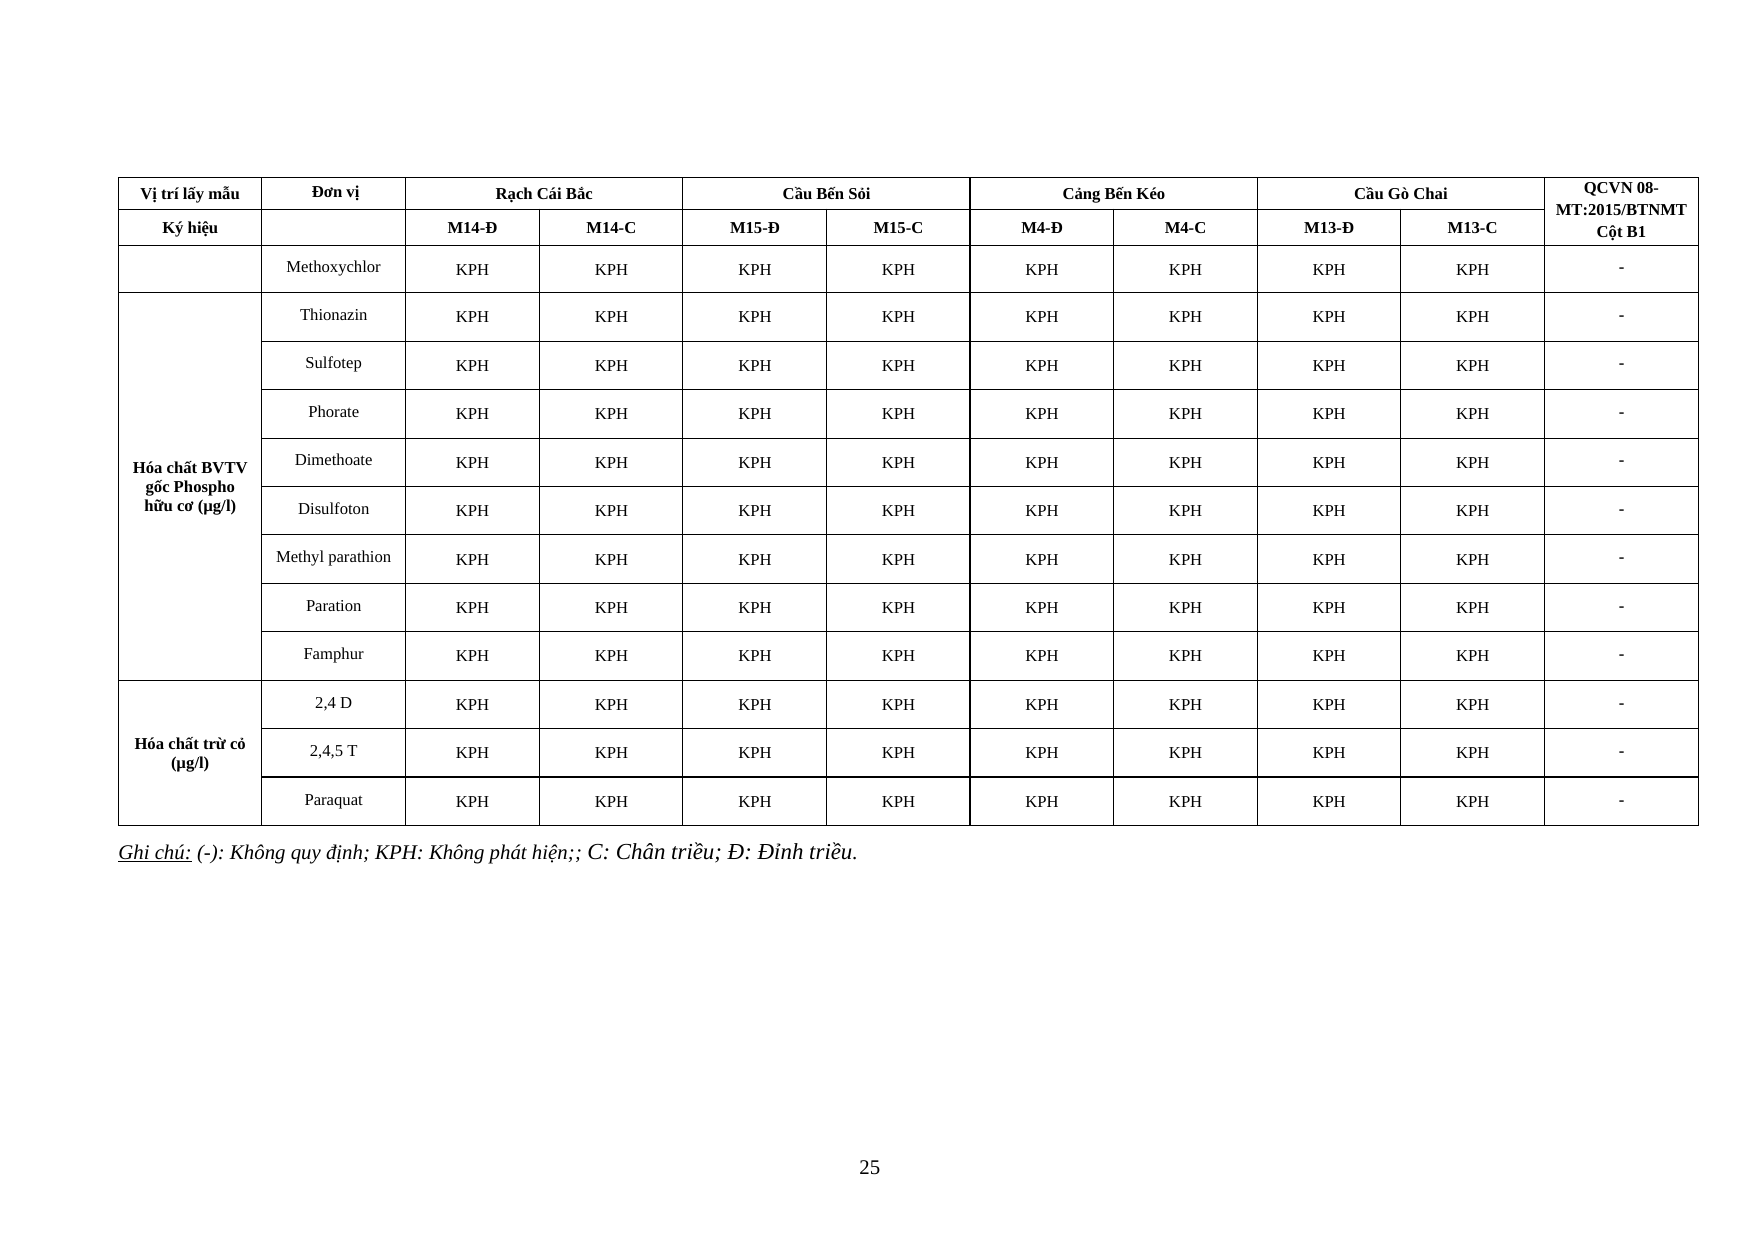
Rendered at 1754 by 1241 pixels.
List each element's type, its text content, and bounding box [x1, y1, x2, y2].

table_cell KPH [827, 342, 969, 389]
table_cell [262, 210, 405, 245]
table_cell KPH [1258, 584, 1400, 631]
table_cell KPH [406, 681, 539, 728]
table_cell KPH [683, 487, 826, 534]
table_cell KPH [971, 487, 1113, 534]
table_cell KPH [406, 246, 539, 292]
table_cell KPH [406, 342, 539, 389]
table_cell KPH [406, 390, 539, 437]
table_cell KPH [1258, 293, 1400, 341]
table_cell KPH [1401, 342, 1544, 389]
table_cell KPH [406, 584, 539, 631]
table_cell KPH [406, 632, 539, 679]
table_cell KPH [1258, 778, 1400, 825]
table_cell M15-C [827, 210, 969, 245]
table_header Vị trí lấy mẫu [119, 178, 261, 208]
table_cell KPH [540, 535, 682, 583]
table_cell KPH [1401, 487, 1544, 534]
table_cell Ký hiệu [119, 210, 261, 245]
table_cell - [1545, 729, 1698, 776]
table_cell KPH [827, 390, 969, 437]
table_cell KPH [683, 535, 826, 583]
table_cell KPH [406, 487, 539, 534]
table_header Rạch Cái Bắc [406, 178, 682, 208]
table_cell - [1545, 293, 1698, 341]
table_cell KPH [683, 293, 826, 341]
table_cell KPH [1114, 729, 1257, 776]
table_cell M4-Đ [971, 210, 1113, 245]
table_cell KPH [1401, 535, 1544, 583]
table_cell Phorate [262, 390, 405, 437]
table_cell M15-Đ [683, 210, 826, 245]
table_cell KPH [540, 487, 682, 534]
table_cell KPH [971, 390, 1113, 437]
table_cell - [1545, 535, 1698, 583]
table_cell M14-C [540, 210, 682, 245]
table_cell KPH [1258, 390, 1400, 437]
table_cell M13-C [1401, 210, 1544, 245]
table_cell KPH [827, 487, 969, 534]
table_cell KPH [971, 778, 1113, 825]
table_cell KPH [971, 246, 1113, 292]
table_cell KPH [683, 778, 826, 825]
table_cell Hóa chất trừ cỏ (µg/l) [119, 681, 261, 825]
table_cell KPH [683, 390, 826, 437]
table_cell KPH [827, 535, 969, 583]
table_cell KPH [1114, 778, 1257, 825]
table_cell M13-Đ [1258, 210, 1400, 245]
table_cell KPH [827, 246, 969, 292]
table_cell KPH [1401, 390, 1544, 437]
table_cell KPH [827, 439, 969, 486]
table_cell KPH [1401, 584, 1544, 631]
table_cell - [1545, 390, 1698, 437]
table_cell KPH [540, 342, 682, 389]
table_cell - [1545, 342, 1698, 389]
table_cell - [1545, 632, 1698, 679]
table_header Cầu Gò Chai [1258, 178, 1544, 208]
table_cell KPH [1114, 439, 1257, 486]
table_cell KPH [540, 246, 682, 292]
table_cell KPH [683, 246, 826, 292]
table_cell Methyl parathion [262, 535, 405, 583]
table_cell KPH [971, 535, 1113, 583]
table_cell KPH [406, 535, 539, 583]
table_cell KPH [1114, 487, 1257, 534]
table_cell KPH [1114, 584, 1257, 631]
table_cell KPH [406, 778, 539, 825]
table_cell KPH [971, 632, 1113, 679]
table_header Đơn vị [262, 178, 405, 208]
table_header QCVN 08-MT:2015/BTNMT Cột B1 [1545, 178, 1698, 245]
table_cell KPH [1401, 778, 1544, 825]
table_cell KPH [540, 632, 682, 679]
table_cell KPH [683, 632, 826, 679]
table_cell KPH [827, 584, 969, 631]
table_cell Methoxychlor [262, 246, 405, 292]
table_cell KPH [827, 778, 969, 825]
table_cell KPH [1258, 487, 1400, 534]
table_cell - [1545, 681, 1698, 728]
table_cell KPH [540, 729, 682, 776]
table_cell Paraquat [262, 778, 405, 825]
table_cell KPH [971, 584, 1113, 631]
table_cell Sulfotep [262, 342, 405, 389]
table_cell KPH [683, 584, 826, 631]
table_cell 2,4,5 T [262, 729, 405, 776]
table_cell Dimethoate [262, 439, 405, 486]
table_cell KPH [683, 439, 826, 486]
table_cell 2,4 D [262, 681, 405, 728]
table_cell KPH [683, 342, 826, 389]
table_cell KPH [1114, 535, 1257, 583]
table_cell Hóa chất BVTV gốc Phospho hữu cơ (µg/l) [119, 293, 261, 679]
table_cell KPH [683, 681, 826, 728]
table_cell - [1545, 246, 1698, 292]
table_cell KPH [971, 681, 1113, 728]
table_cell KPH [540, 390, 682, 437]
table_cell - [1545, 778, 1698, 825]
table_cell KPH [827, 681, 969, 728]
table_cell KPH [827, 293, 969, 341]
table_cell KPH [1114, 390, 1257, 437]
table_cell KPH [827, 729, 969, 776]
table_cell KPH [1258, 439, 1400, 486]
table_cell KPH [406, 439, 539, 486]
table_cell KPH [683, 729, 826, 776]
table_cell KPH [1258, 729, 1400, 776]
table_cell Disulfoton [262, 487, 405, 534]
table_cell M4-C [1114, 210, 1257, 245]
table_cell KPH [1401, 632, 1544, 679]
table_cell KPH [1114, 246, 1257, 292]
table_header Cảng Bến Kéo [971, 178, 1257, 208]
text Ghi chú: (-): Không quy định; KPH: Không phát hiện;; C: Chân triều; Đ: Đỉnh triều. [118, 838, 1621, 865]
table_cell KPH [1114, 681, 1257, 728]
table_cell KPH [540, 293, 682, 341]
table_cell KPH [1401, 439, 1544, 486]
table_cell KPH [1114, 342, 1257, 389]
table_cell KPH [540, 439, 682, 486]
table_cell KPH [971, 293, 1113, 341]
table_cell KPH [971, 729, 1113, 776]
table_cell KPH [1401, 246, 1544, 292]
table_cell KPH [540, 778, 682, 825]
table_cell KPH [1401, 293, 1544, 341]
table_cell KPH [1258, 632, 1400, 679]
table_cell KPH [971, 439, 1113, 486]
table_cell KPH [1114, 293, 1257, 341]
table_cell KPH [1258, 681, 1400, 728]
table_cell KPH [1401, 729, 1544, 776]
table_cell KPH [1401, 681, 1544, 728]
table_cell KPH [540, 681, 682, 728]
table_header Cầu Bến Sỏi [683, 178, 969, 208]
table_cell Paration [262, 584, 405, 631]
table_cell Famphur [262, 632, 405, 679]
table_cell KPH [1114, 632, 1257, 679]
table_cell KPH [1258, 535, 1400, 583]
table_cell KPH [1258, 342, 1400, 389]
table_cell KPH [540, 584, 682, 631]
table_cell M14-Đ [406, 210, 539, 245]
table_cell - [1545, 584, 1698, 631]
table_cell KPH [1258, 246, 1400, 292]
table_cell KPH [406, 729, 539, 776]
table_cell Thionazin [262, 293, 405, 341]
table_cell KPH [827, 632, 969, 679]
table_cell KPH [406, 293, 539, 341]
table_cell KPH [971, 342, 1113, 389]
table_cell - [1545, 487, 1698, 534]
table_cell - [1545, 439, 1698, 486]
